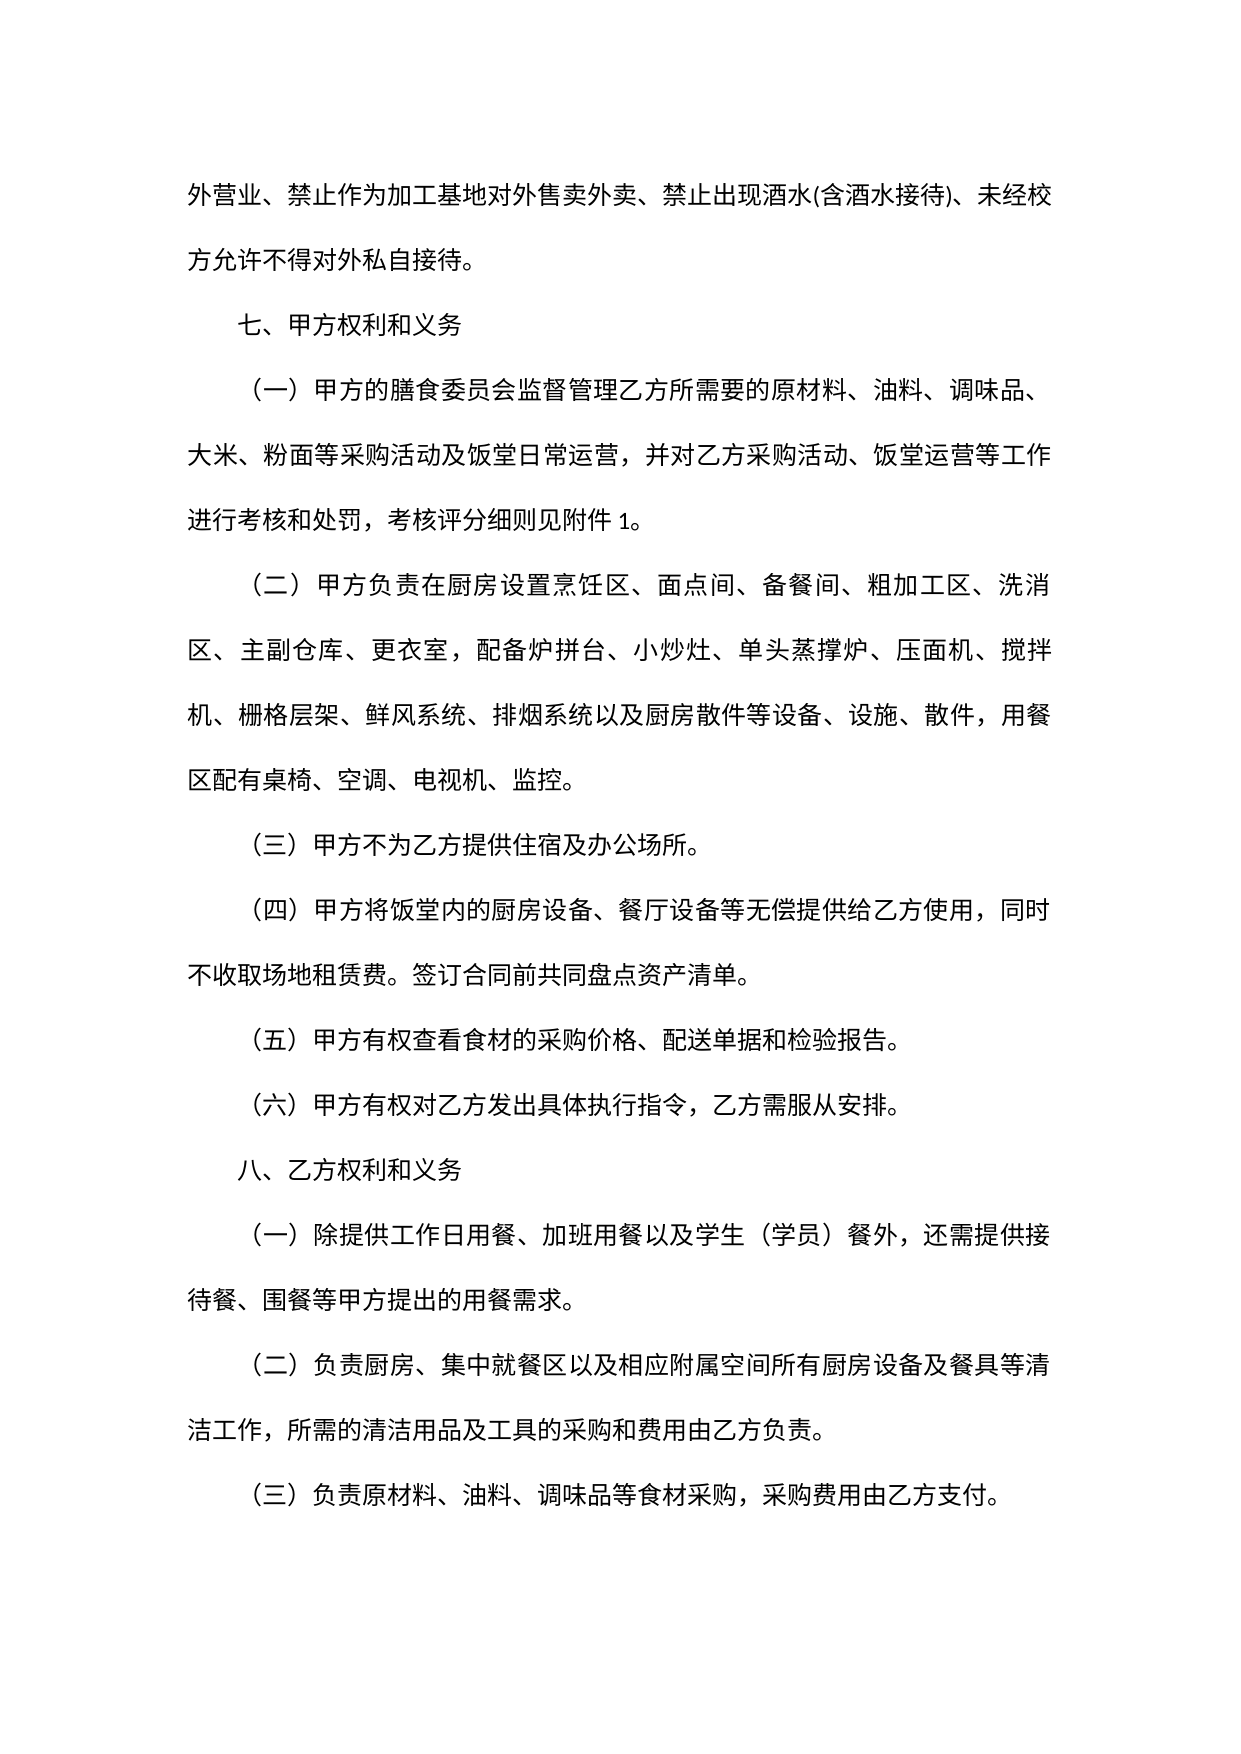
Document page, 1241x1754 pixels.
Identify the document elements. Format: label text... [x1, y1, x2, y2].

text 八、乙方权利和义务 [187, 1137, 1053, 1202]
text 七、甲方权利和义务 [187, 292, 1053, 357]
text （二）负责厨房、集中就餐区以及相应附属空间所有厨房设备及餐具等清洁工作，所需的清洁用品及工具的采购和费用由乙方负责。 [187, 1332, 1053, 1462]
text （一）甲方的膳食委员会监督管理乙方所需要的原材料、油料、调味品、大米、粉面等采购活动及饭堂日常运营，并对乙方采购活动、饭堂运营等工作进行考核和处罚，考核评分细则见附件1。 [187, 357, 1053, 552]
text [187, 162, 1053, 292]
text （五）甲方有权查看食材的采购价格、配送单据和检验报告。 [187, 1007, 1053, 1072]
text （一）除提供工作日用餐、加班用餐以及学生（学员）餐外，还需提供接待餐、围餐等甲方提出的用餐需求。 [187, 1202, 1053, 1332]
text （四）甲方将饭堂内的厨房设备、餐厅设备等无偿提供给乙方使用，同时不收取场地租赁费。签订合同前共同盘点资产清单。 [187, 877, 1053, 1007]
text （三）甲方不为乙方提供住宿及办公场所。 [187, 812, 1053, 877]
text （六）甲方有权对乙方发出具体执行指令，乙方需服从安排。 [187, 1072, 1053, 1137]
text （三）负责原材料、油料、调味品等食材采购，采购费用由乙方支付。 [187, 1462, 1053, 1527]
text （二）甲方负责在厨房设置烹饪区、面点间、备餐间、粗加工区、洗消区、主副仓库、更衣室，配备炉拼台、小炒灶、单头蒸撑炉、压面机、搅拌机、栅格层架、鲜风系统、排烟系统以及厨房散件等设备、设施、散件，用餐区配有桌椅、空调、电视机、监控。 [187, 552, 1053, 812]
